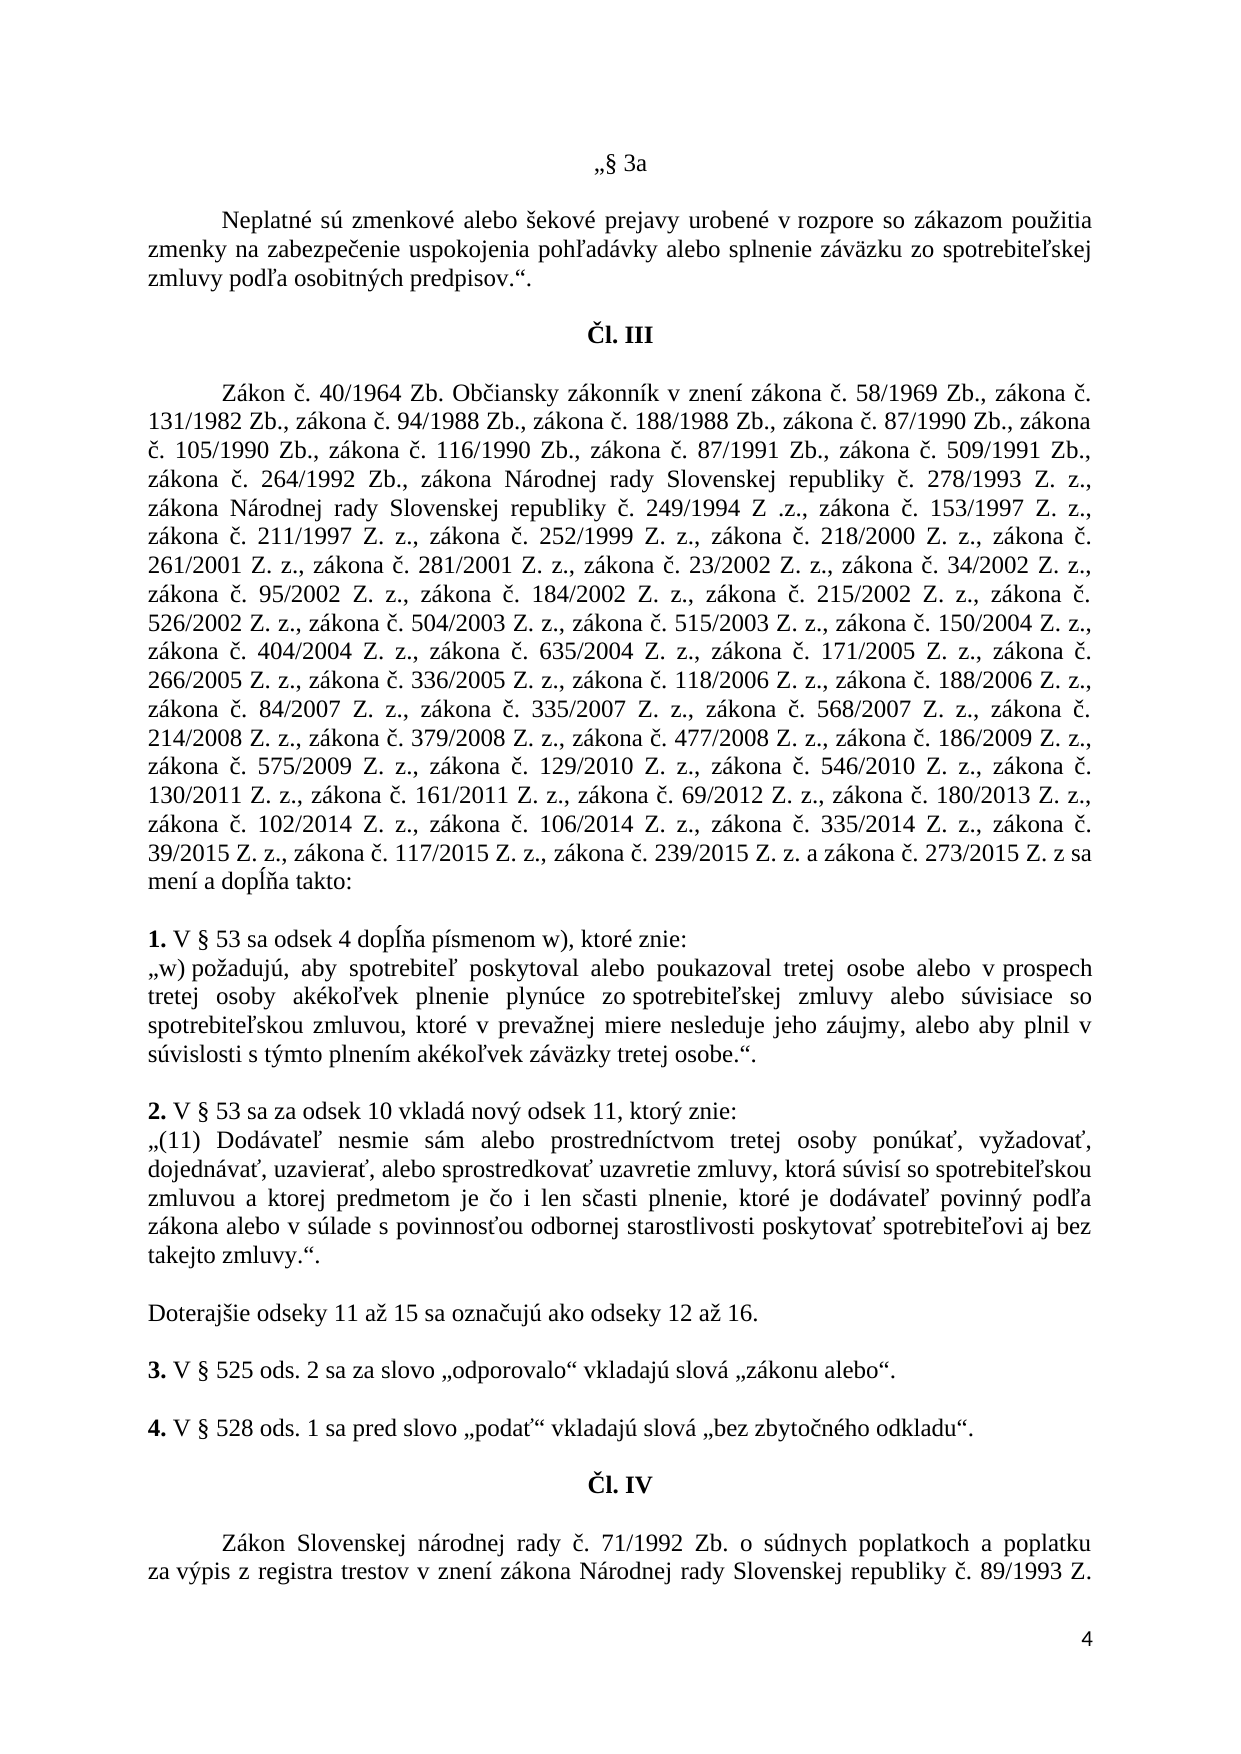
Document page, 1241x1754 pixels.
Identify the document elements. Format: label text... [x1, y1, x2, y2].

text Neplatné sú zmenkové alebo šekové prejavy urobené v rozpore so zákazom použitia zmenky na zabezpečenie uspokojenia pohľadávky alebo splnenie záväzku zo spotrebiteľskej zmluvy podľa osobitných predpisov.“. [148, 205, 1092, 291]
text 2. V § 53 sa za odsek 10 vkladá nový odsek 11, ktorý znie: [148, 1096, 1092, 1125]
text Zákon č. 40/1964 Zb. Občiansky zákonník v znení zákona č. 58/1969 Zb., zákona č. 131/1982 Zb., zákona č. 94/1988 Zb., zákona č. 188/1988 Zb., zákona č. 87/1990 Zb., zákona č. 105/1990 Zb., zákona č. 116/1990 Zb., zákona č. 87/1991 Zb., zákona č. 509/1991 Zb., zákona č. 264/1992 Zb., zákona Národnej rady Slovenskej republiky č. 278/1993 Z. z., zákona Národnej rady Slovenskej republiky č. 249/1994 Z .z., zákona č. 153/1997 Z. z., zákona č. 211/1997 Z. z., zákona č. 252/1999 Z. z., zákona č. 218/2000 Z. z., zákona č. 261/2001 Z. z., zákona č. 281/2001 Z. z., zákona č. 23/2002 Z. z., zákona č. 34/2002 Z. z., zákona č. 95/2002 Z. z., zákona č. 184/2002 Z. z., zákona č. 215/2002 Z. z., zákona č. 526/2002 Z. z., zákona č. 504/2003 Z. z., zákona č. 515/2003 Z. z., zákona č. 150/2004 Z. z., zákona č. 404/2004 Z. z., zákona č. 635/2004 Z. z., zákona č. 171/2005 Z. z., zákona č. 266/2005 Z. z., zákona č. 336/2005 Z. z., zákona č. 118/2006 Z. z., zákona č. 188/2006 Z. z., zákona č. 84/2007 Z. z., zákona č. 335/2007 Z. z., zákona č. 568/2007 Z. z., zákona č. 214/2008 Z. z., zákona č. 379/2008 Z. z., zákona č. 477/2008 Z. z., zákona č. 186/2009 Z. z., zákona č. 575/2009 Z. z., zákona č. 129/2010 Z. z., zákona č. 546/2010 Z. z., zákona č. 130/2011 Z. z., zákona č. 161/2011 Z. z., zákona č. 69/2012 Z. z., zákona č. 180/2013 Z. z., zákona č. 102/2014 Z. z., zákona č. 106/2014 Z. z., zákona č. 335/2014 Z. z., zákona č. 39/2015 Z. z., zákona č. 117/2015 Z. z., zákona č. 239/2015 Z. z. a zákona č. 273/2015 Z. z sa mení a dopĺňa takto: [148, 378, 1092, 895]
text Čl. IV [148, 1470, 1092, 1499]
text „§ 3a [148, 148, 1092, 176]
text 1. V § 53 sa odsek 4 dopĺňa písmenom w), ktoré znie: [148, 924, 1092, 953]
text Doterajšie odseky 11 až 15 sa označujú ako odseky 12 až 16. [148, 1298, 1092, 1326]
text 3. V § 525 ods. 2 sa za slovo „odporovalo“ vkladajú slová „zákonu alebo“. [148, 1355, 1092, 1384]
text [148, 1528, 1092, 1585]
text 4. V § 528 ods. 1 sa pred slovo „podať“ vkladajú slová „bez zbytočného odkladu“. [148, 1413, 1092, 1441]
text „w) požadujú, aby spotrebiteľ poskytoval alebo poukazoval tretej osobe alebo v prospech tretej osoby akékoľvek plnenie plynúce zo spotrebiteľskej zmluvy alebo súvisiace so spotrebiteľskou zmluvou, ktoré v prevažnej miere nesleduje jeho záujmy, alebo aby plnil v súvislosti s týmto plnením akékoľvek záväzky tretej osobe.“. [148, 953, 1092, 1068]
text Čl. III [148, 320, 1092, 349]
text „(11) Dodávateľ nesmie sám alebo prostredníctvom tretej osoby ponúkať, vyžadovať, dojednávať, uzavierať, alebo sprostredkovať uzavretie zmluvy, ktorá súvisí so spotrebiteľskou zmluvou a ktorej predmetom je čo i len sčasti plnenie, ktoré je dodávateľ povinný podľa zákona alebo v súlade s povinnosťou odbornej starostlivosti poskytovať spotrebiteľovi aj bez takejto zmluvy.“. [148, 1125, 1092, 1269]
